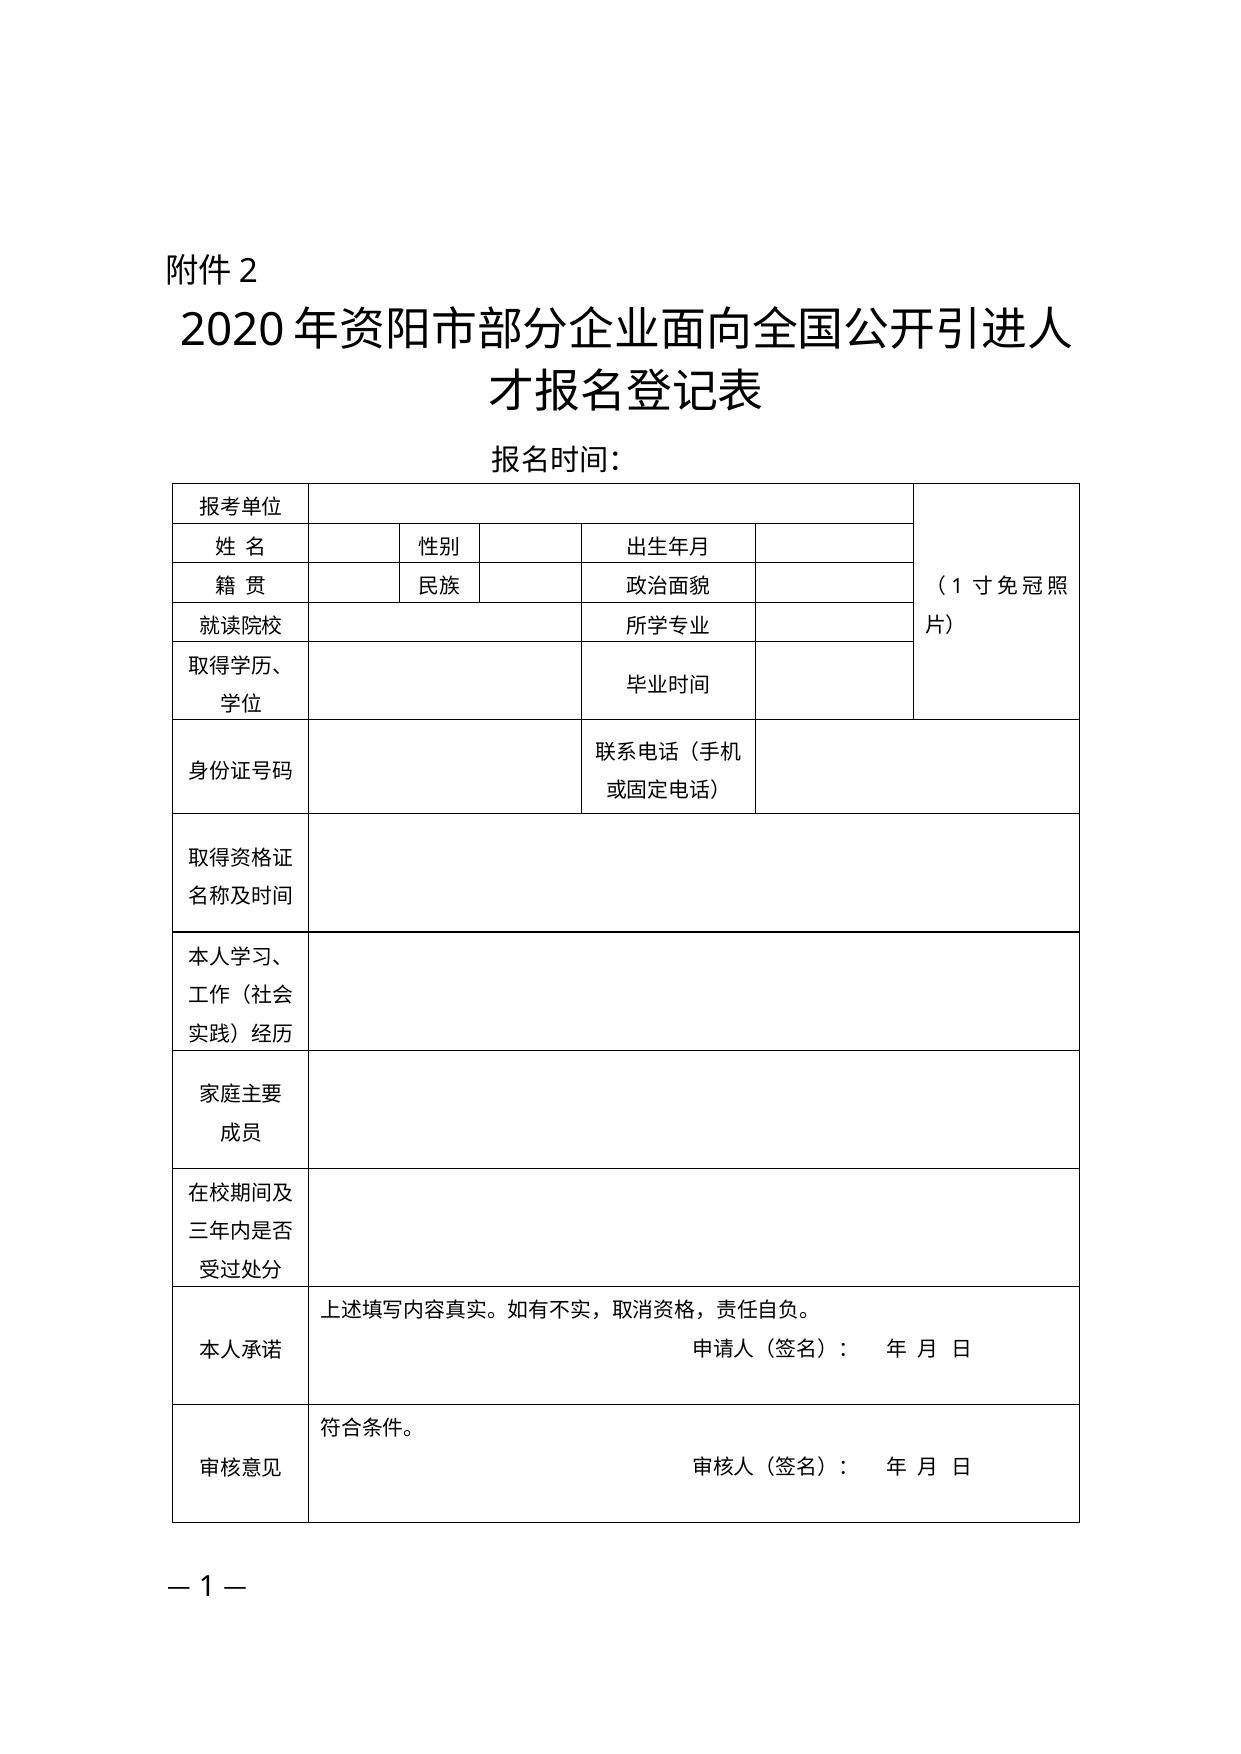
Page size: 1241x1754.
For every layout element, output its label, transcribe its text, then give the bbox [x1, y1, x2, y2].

table_cell [309, 814, 1079, 931]
table_cell [309, 603, 581, 641]
text 附件2 [165, 233, 1087, 295]
table_cell 身份证号码 [173, 720, 308, 813]
table_cell 本人学习、工作（社会实践）经历 [173, 933, 308, 1049]
table_cell 家庭主要 成员 [173, 1051, 308, 1168]
table_cell 本人承诺 [173, 1287, 308, 1404]
table_cell 政治面貌 [582, 563, 755, 602]
table_cell 联系电话（手机或固定电话） [582, 720, 755, 813]
table_header [309, 484, 913, 522]
table_cell 性别 [400, 524, 479, 562]
table_cell [480, 563, 581, 602]
table_cell [309, 642, 581, 719]
table_cell [480, 524, 581, 562]
table_cell [309, 524, 399, 562]
table_header 报考单位 [173, 484, 308, 522]
table_cell [309, 933, 1079, 1049]
table_cell [309, 1051, 1079, 1168]
table_cell 上述填写内容真实。如有不实，取消资格，责任自负。 申请人（签名）： 年 月 日 [309, 1287, 1079, 1404]
table_cell [756, 524, 913, 562]
table_cell 所学专业 [582, 603, 755, 641]
table_cell 毕业时间 [582, 642, 755, 719]
table_cell [756, 603, 913, 641]
table_cell 符合条件。 审核人（签名）： 年 月 日 [309, 1405, 1079, 1522]
table_cell [756, 563, 913, 602]
text 2020年资阳市部分企业面向全国公开引进人才报名登记表 [165, 295, 489, 420]
text 2020年资阳市部分企业面向全国公开引进人才报名登记表 [763, 295, 1087, 420]
table_cell 民族 [400, 563, 479, 602]
table_cell 姓 名 [173, 524, 308, 562]
table_cell [309, 1169, 1079, 1286]
table_cell [756, 642, 913, 719]
table_cell 籍 贯 [173, 563, 308, 602]
table_cell 审核意见 [173, 1405, 308, 1522]
table_cell 就读院校 [173, 603, 308, 641]
table_cell 出生年月 [582, 524, 755, 562]
table_cell 在校期间及三年内是否受过处分 [173, 1169, 308, 1286]
text 报名时间： [165, 420, 1087, 483]
table_header （1寸免冠照片） [914, 484, 1079, 719]
table_cell [309, 720, 581, 813]
table_cell 取得学历、学位 [173, 642, 308, 719]
table_cell [309, 563, 399, 602]
table_cell [756, 720, 1079, 813]
table_cell 取得资格证名称及时间 [173, 814, 308, 931]
